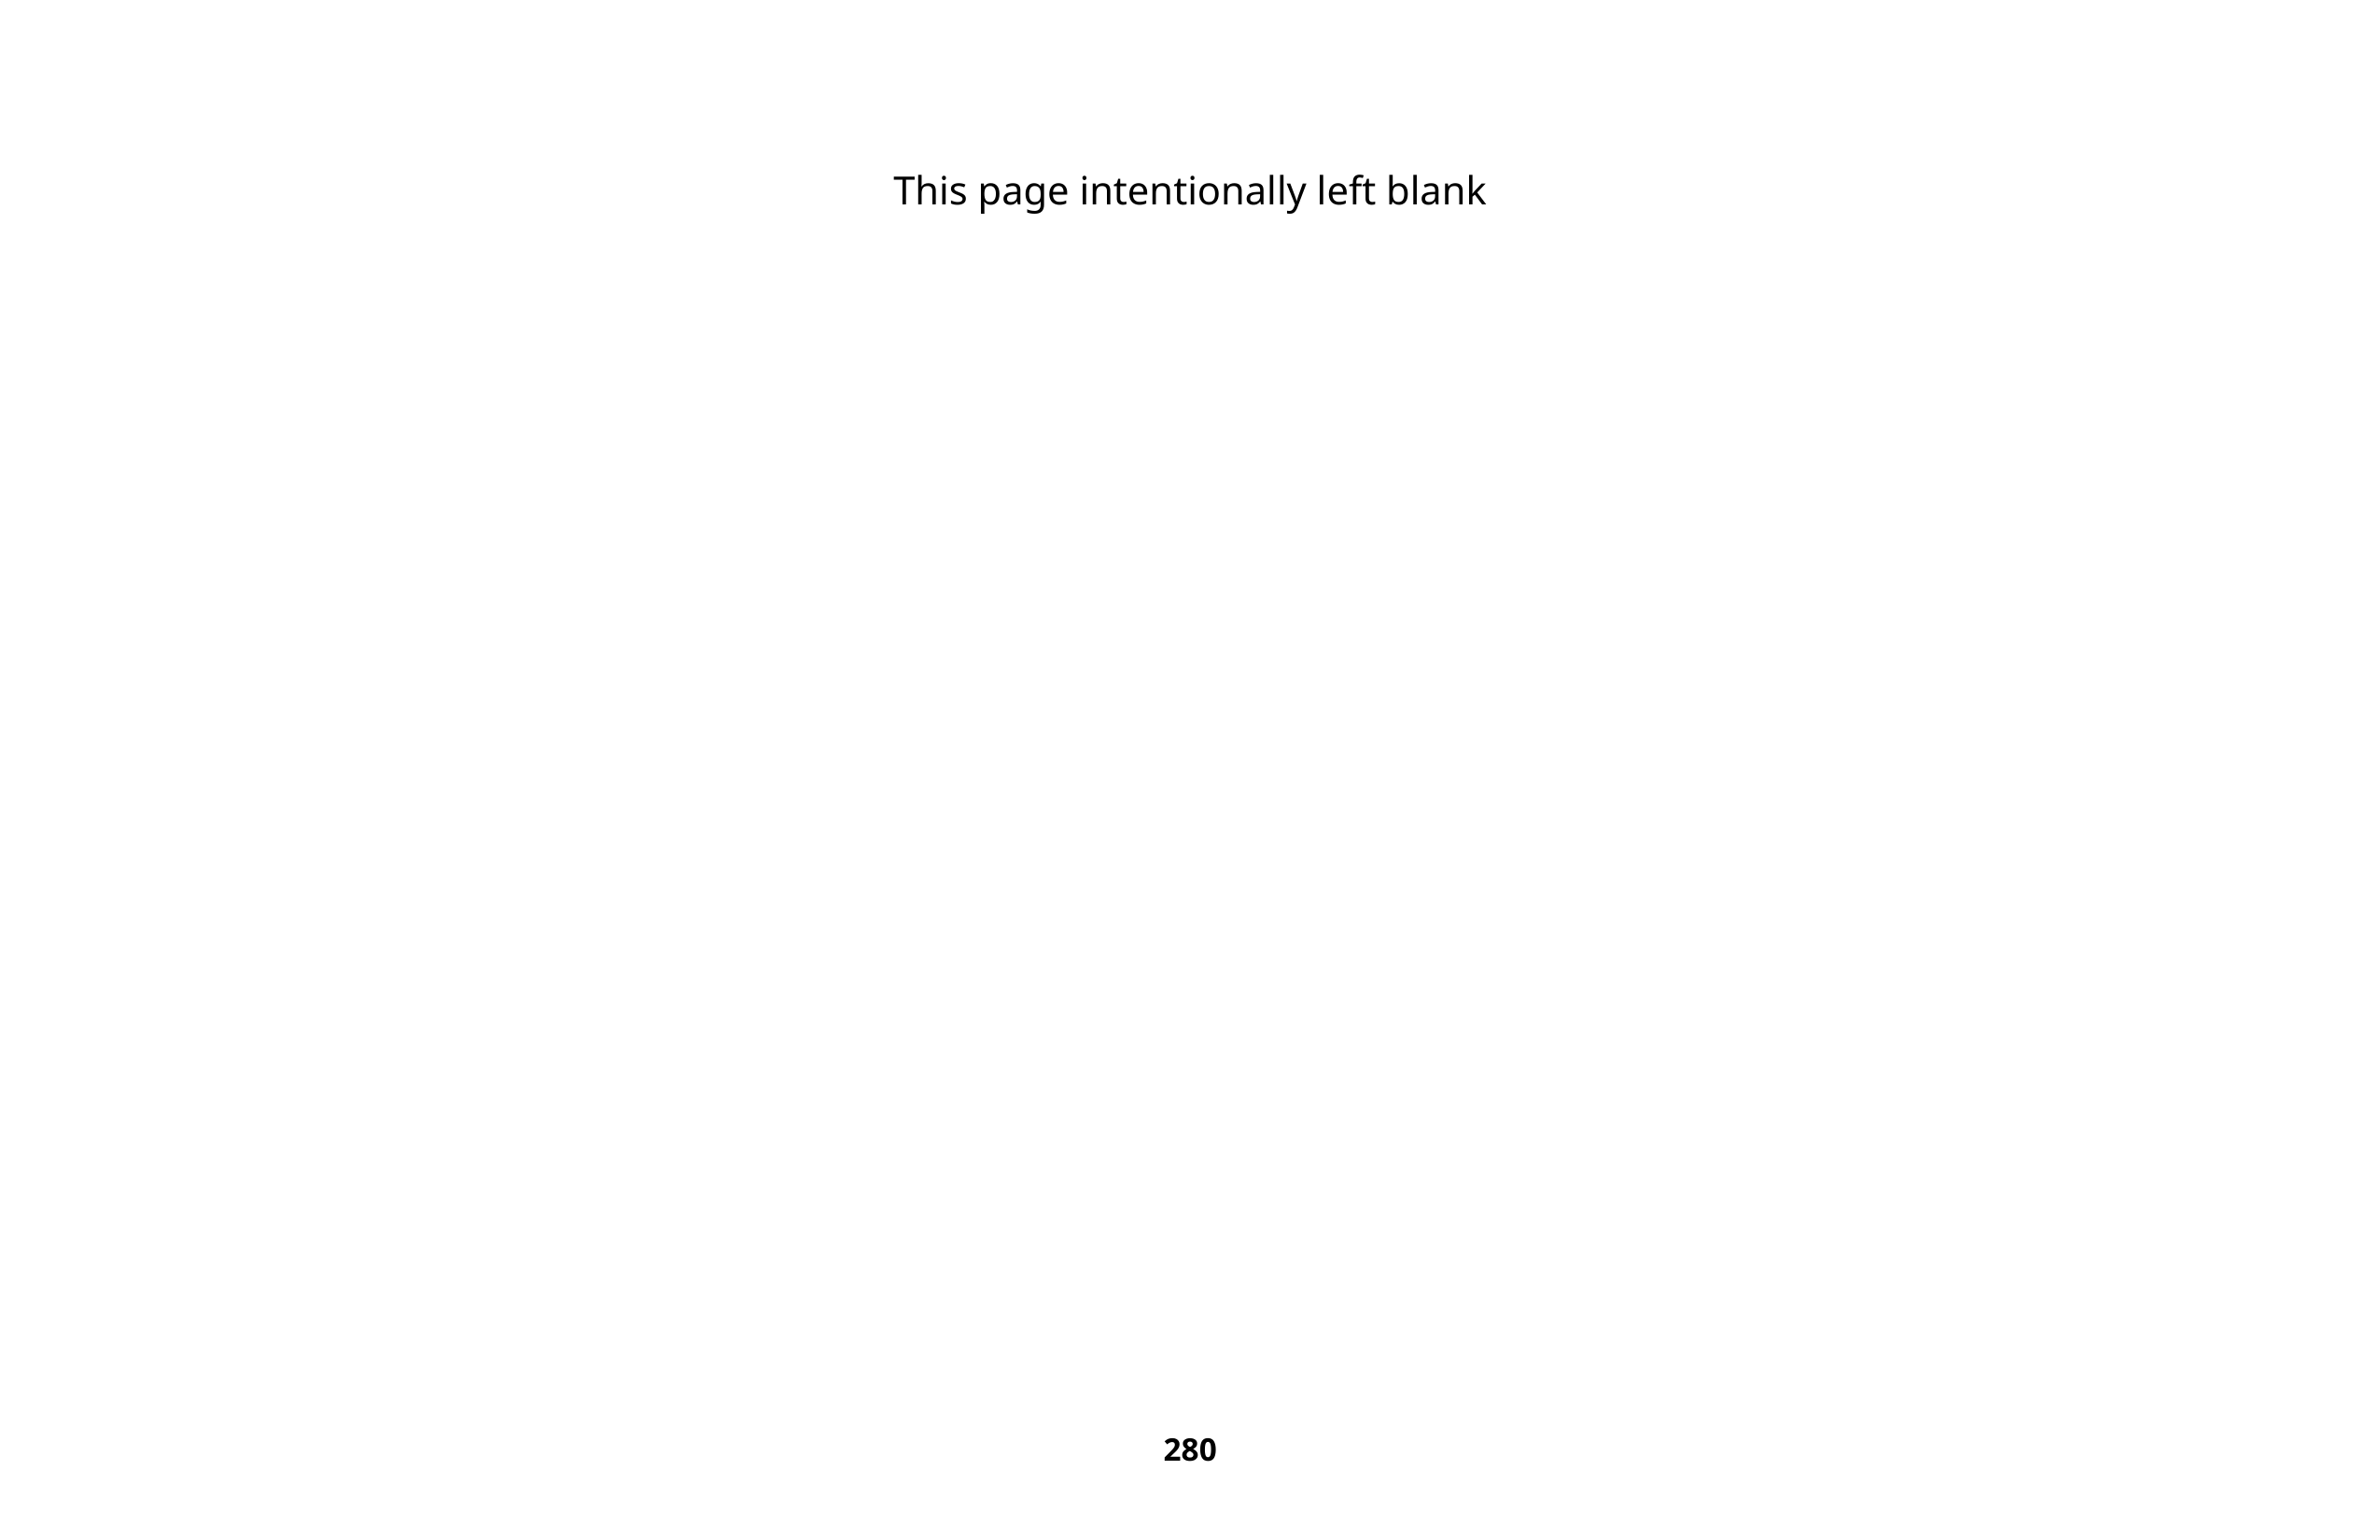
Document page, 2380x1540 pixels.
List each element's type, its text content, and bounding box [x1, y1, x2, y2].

text This page intentionally left blank [140, 163, 2240, 217]
